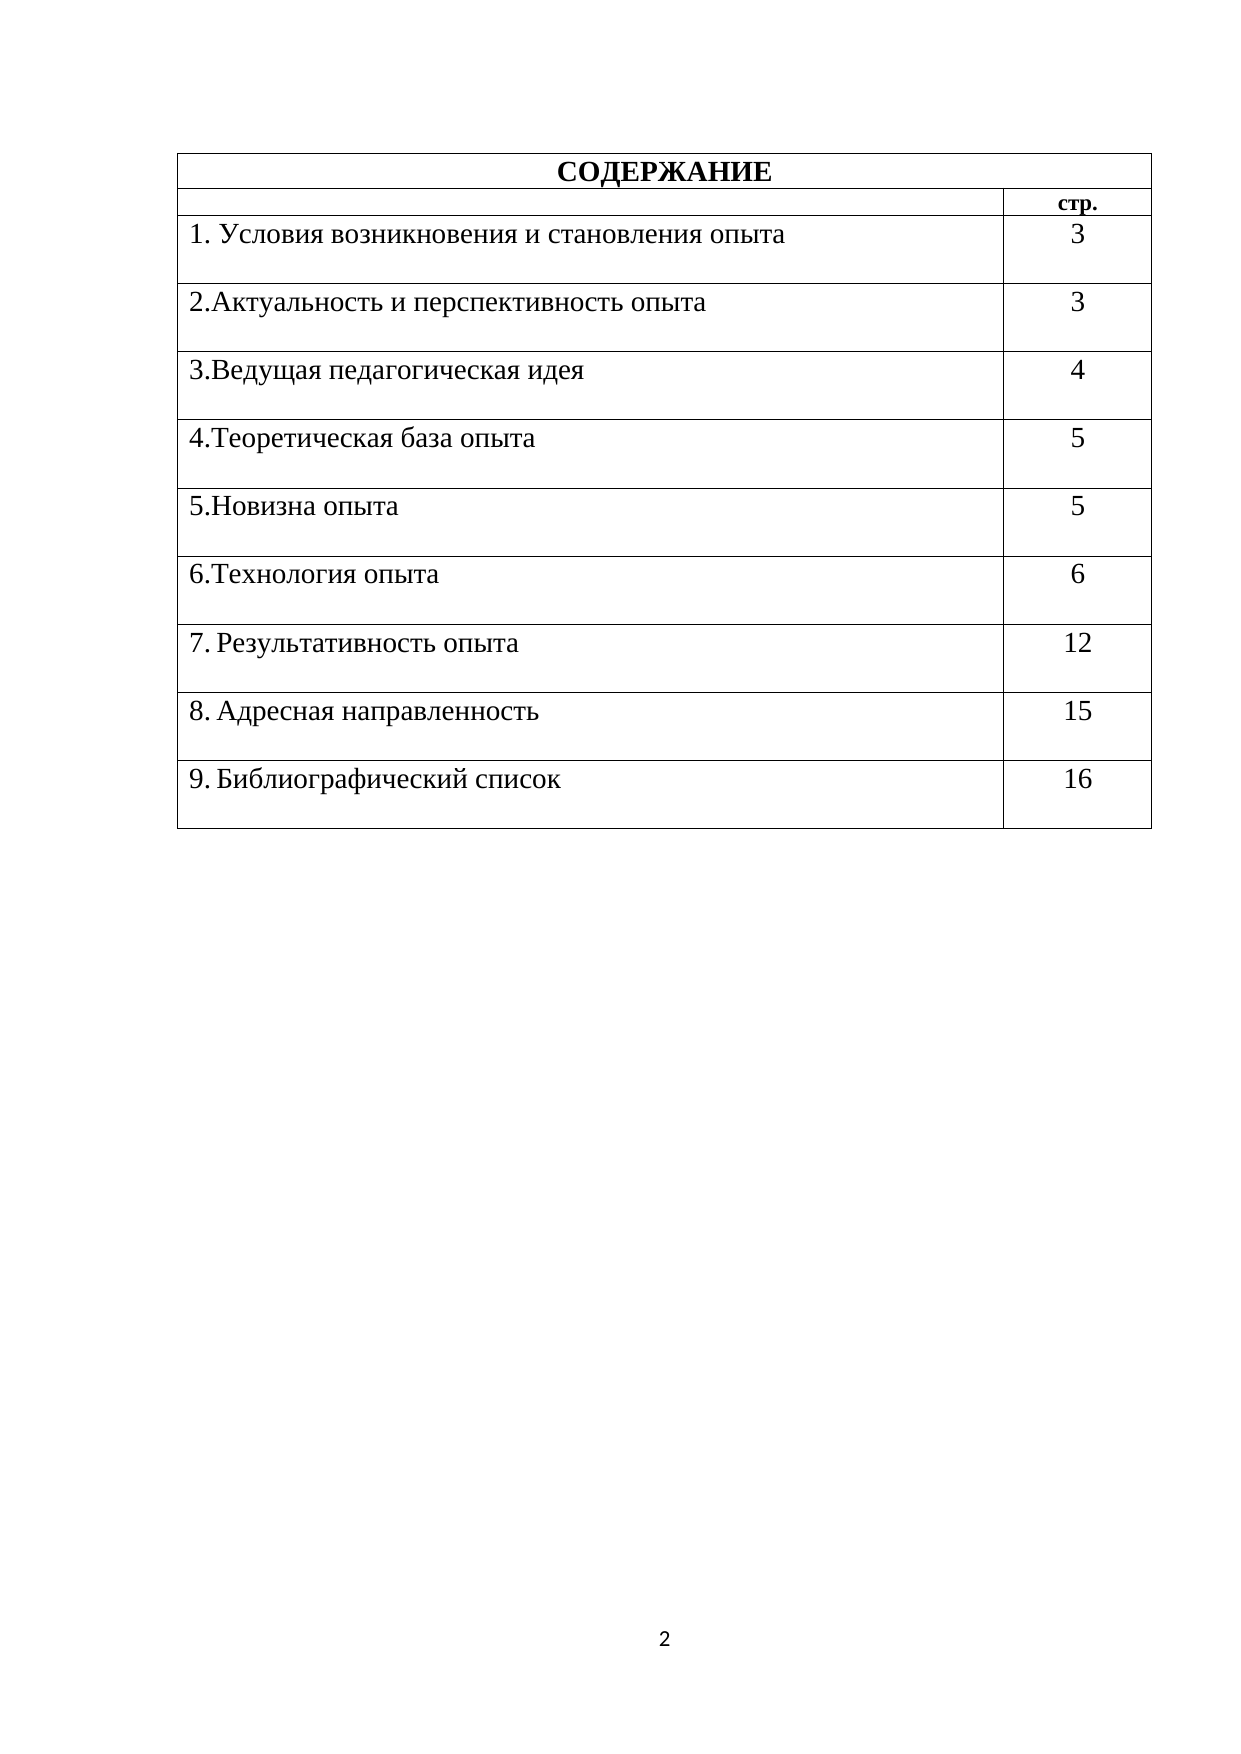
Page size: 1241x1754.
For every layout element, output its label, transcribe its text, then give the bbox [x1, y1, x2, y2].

table_cell 7. Результативность опыта [178, 625, 1003, 692]
table_cell 5.Новизна опыта [178, 489, 1003, 556]
table_cell 3 [1004, 284, 1151, 351]
table_cell 3.Ведущая педагогическая идея [178, 352, 1003, 419]
table_cell 5 [1004, 489, 1151, 556]
table_cell 12 [1004, 625, 1151, 692]
table_cell 5 [1004, 420, 1151, 487]
table_cell 15 [1004, 693, 1151, 760]
table_cell 8. Адресная направленность [178, 693, 1003, 760]
table_cell 2.Актуальность и перспективность опыта [178, 284, 1003, 351]
table_cell 4 [1004, 352, 1151, 419]
table_cell 3 [1004, 216, 1151, 283]
table_cell 4.Теоретическая база опыта [178, 420, 1003, 487]
table_cell [178, 189, 1003, 215]
table_header СОДЕРЖАНИЕ [178, 154, 1151, 187]
table_cell 6 [1004, 557, 1151, 624]
table_cell 6.Технология опыта [178, 557, 1003, 624]
table_cell стр. [1004, 189, 1151, 215]
table_cell 16 [1004, 761, 1151, 828]
table_cell 1. Условия возникновения и становления опыта [178, 216, 1003, 283]
table_cell 9. Библиографический список [178, 761, 1003, 828]
